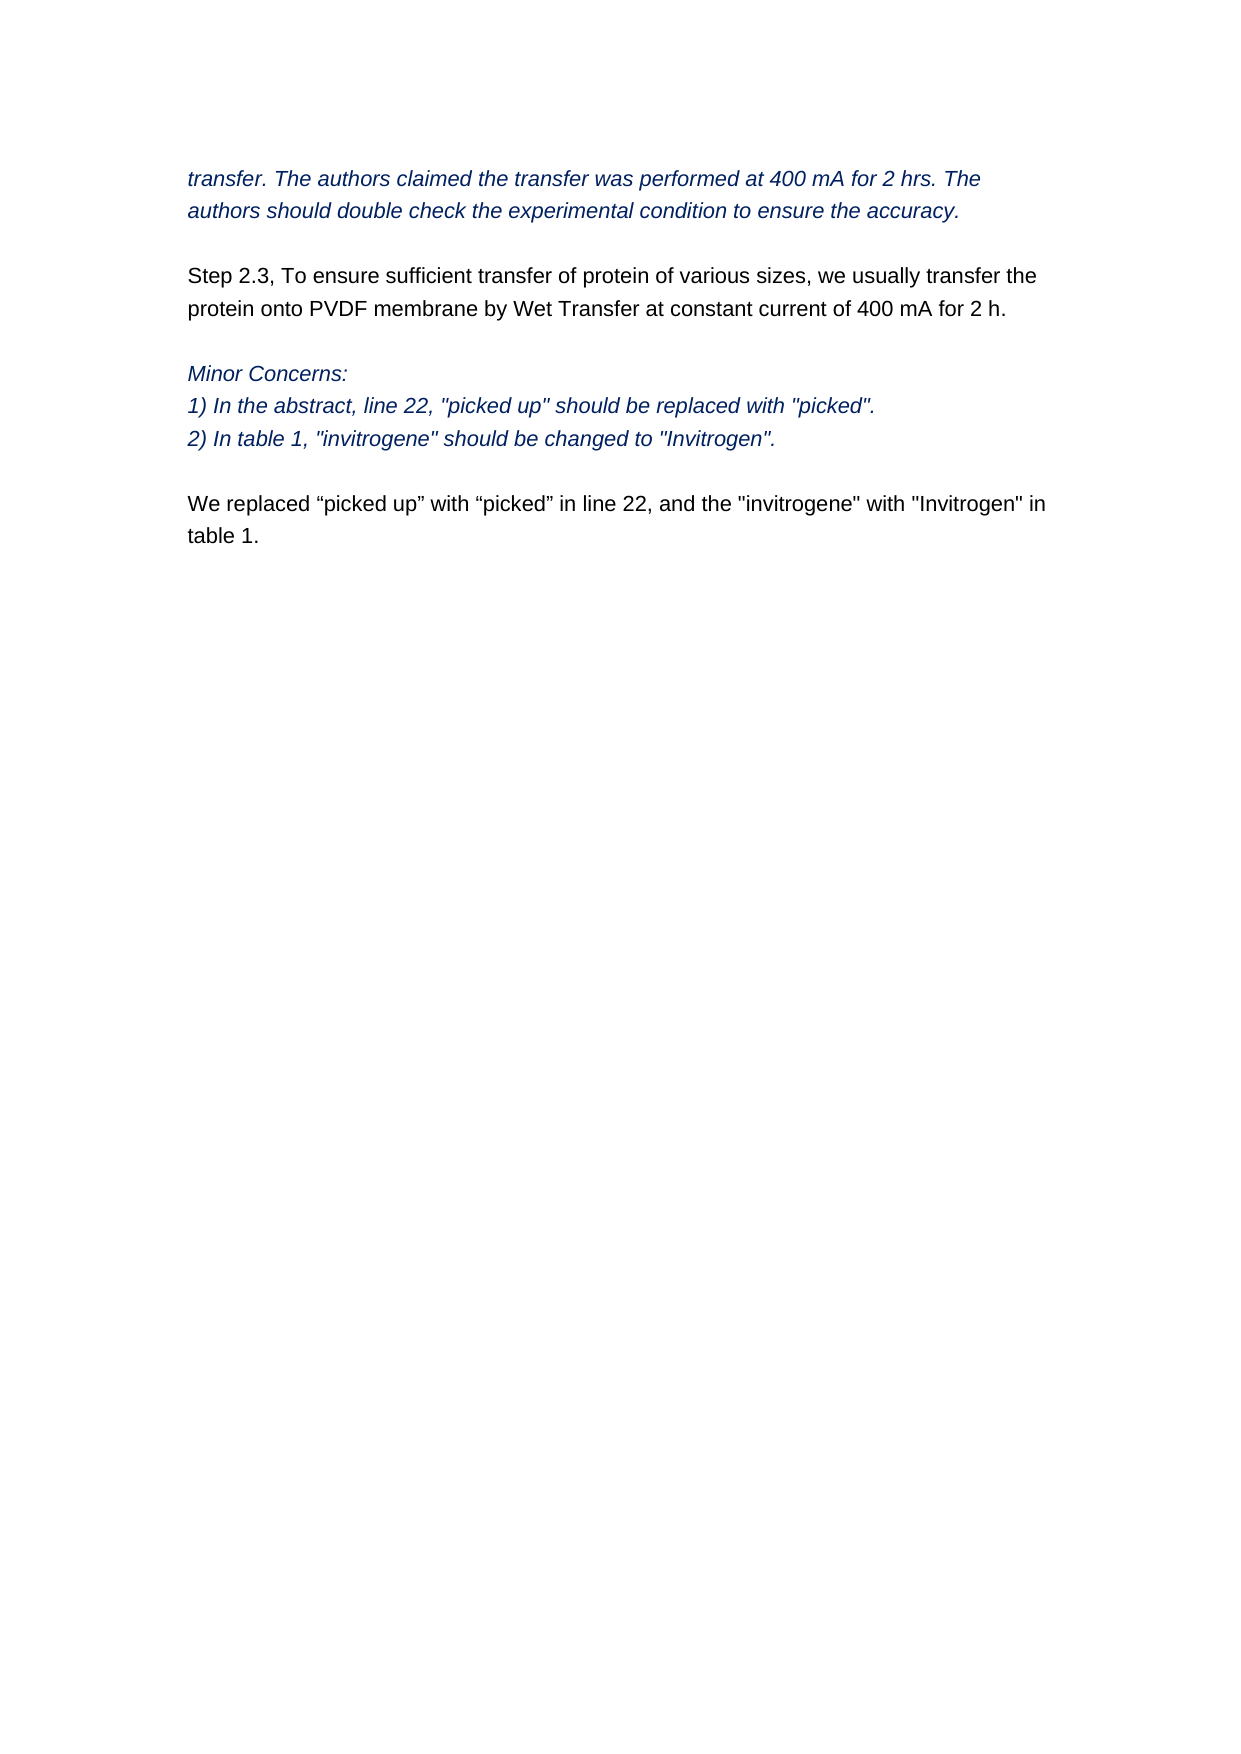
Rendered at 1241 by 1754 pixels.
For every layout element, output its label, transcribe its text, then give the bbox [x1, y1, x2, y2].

text Step 2.3, To ensure sufficient transfer of protein of various sizes, we usually transfer the protein onto PVDF membrane by Wet Transfer at constant current of 400 mA for 2 h. Minor Concerns: 1) In the abstract, line 22, "picked up" should be replaced with "picked". 2) In table 1, "invitrogene" should be changed to "Invitrogen". [187, 259, 1053, 454]
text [187, 162, 1053, 227]
text We replaced “picked up” with “picked” in line 22, and the "invitrogene" with "Invitrogen" in table 1. [187, 487, 1053, 552]
